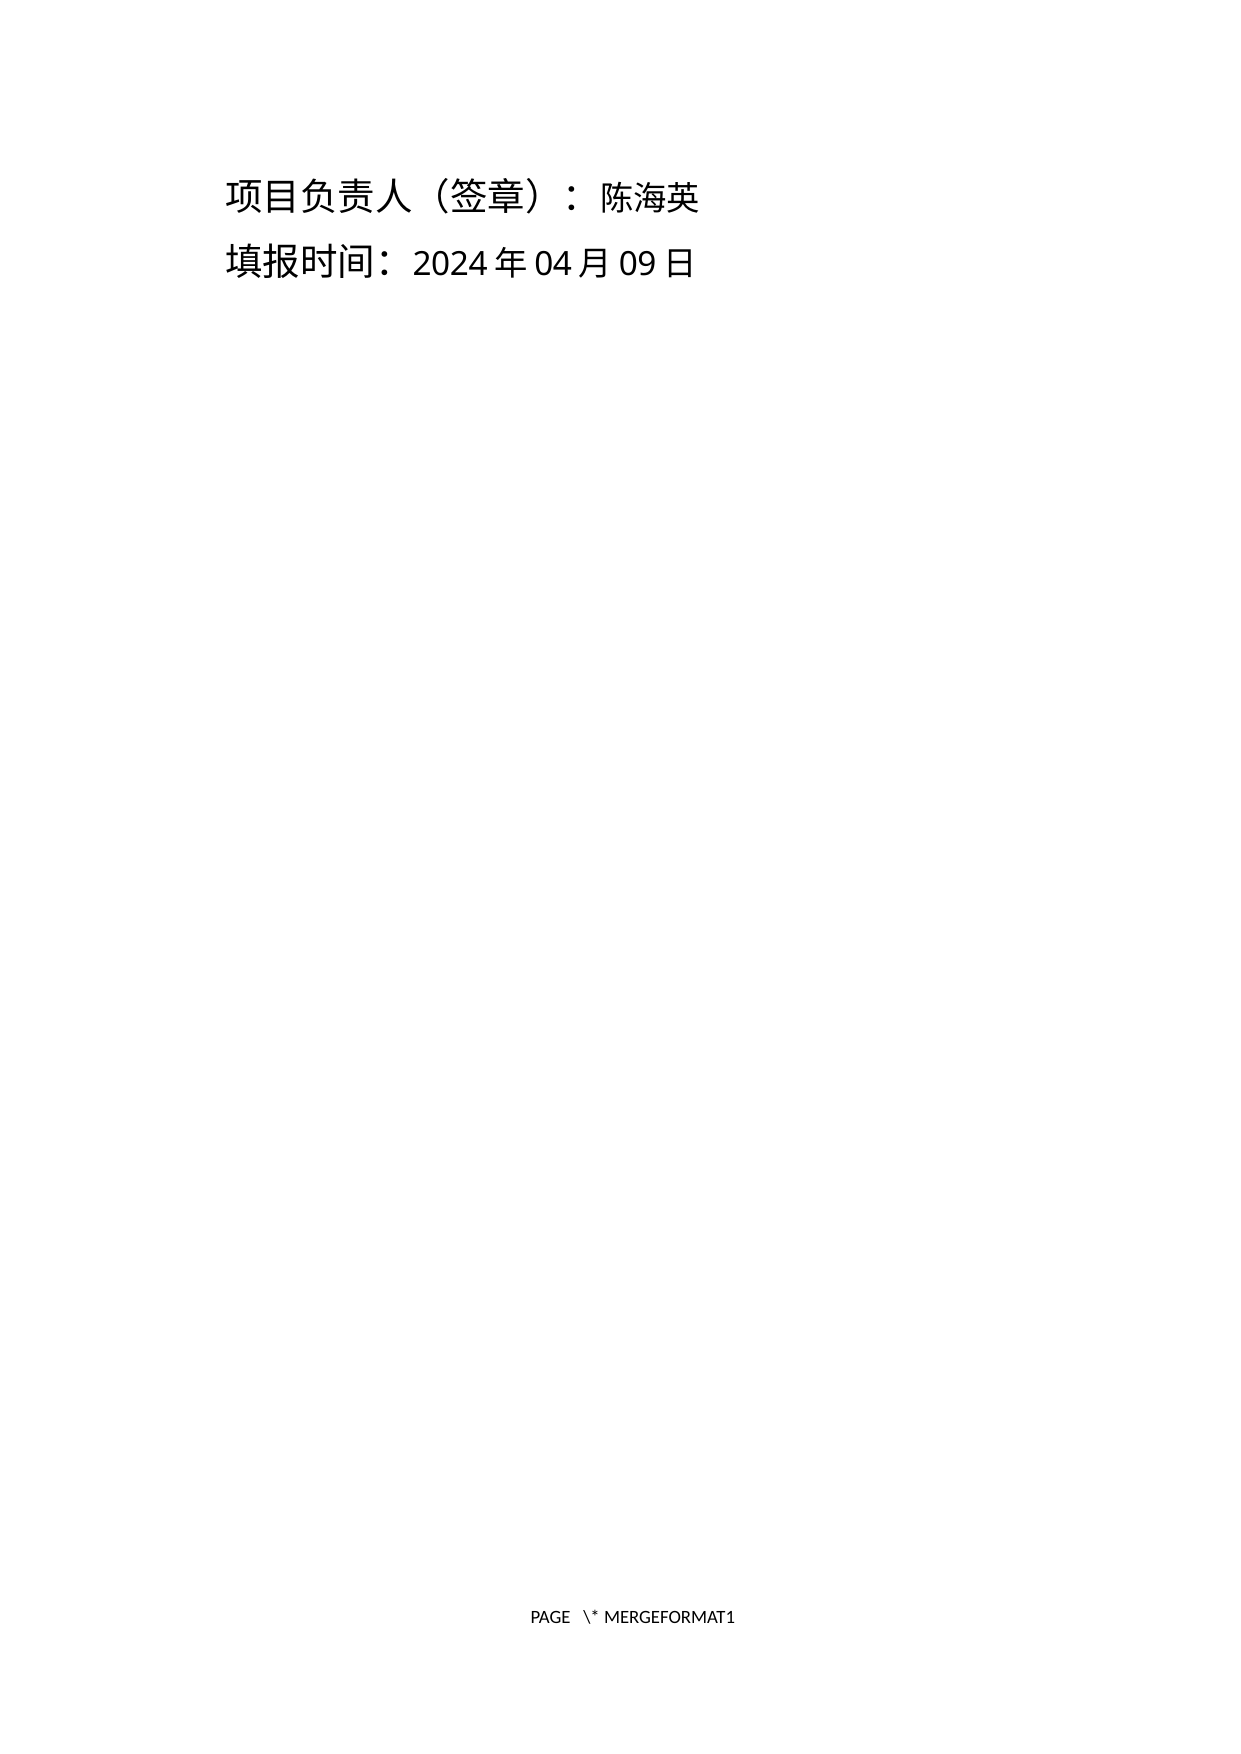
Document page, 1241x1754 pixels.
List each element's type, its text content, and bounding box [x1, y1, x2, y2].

text 填报时间：2024年04月09日 [187, 227, 1078, 292]
text 项目负责人（签章）：陈海英 [187, 162, 1078, 227]
